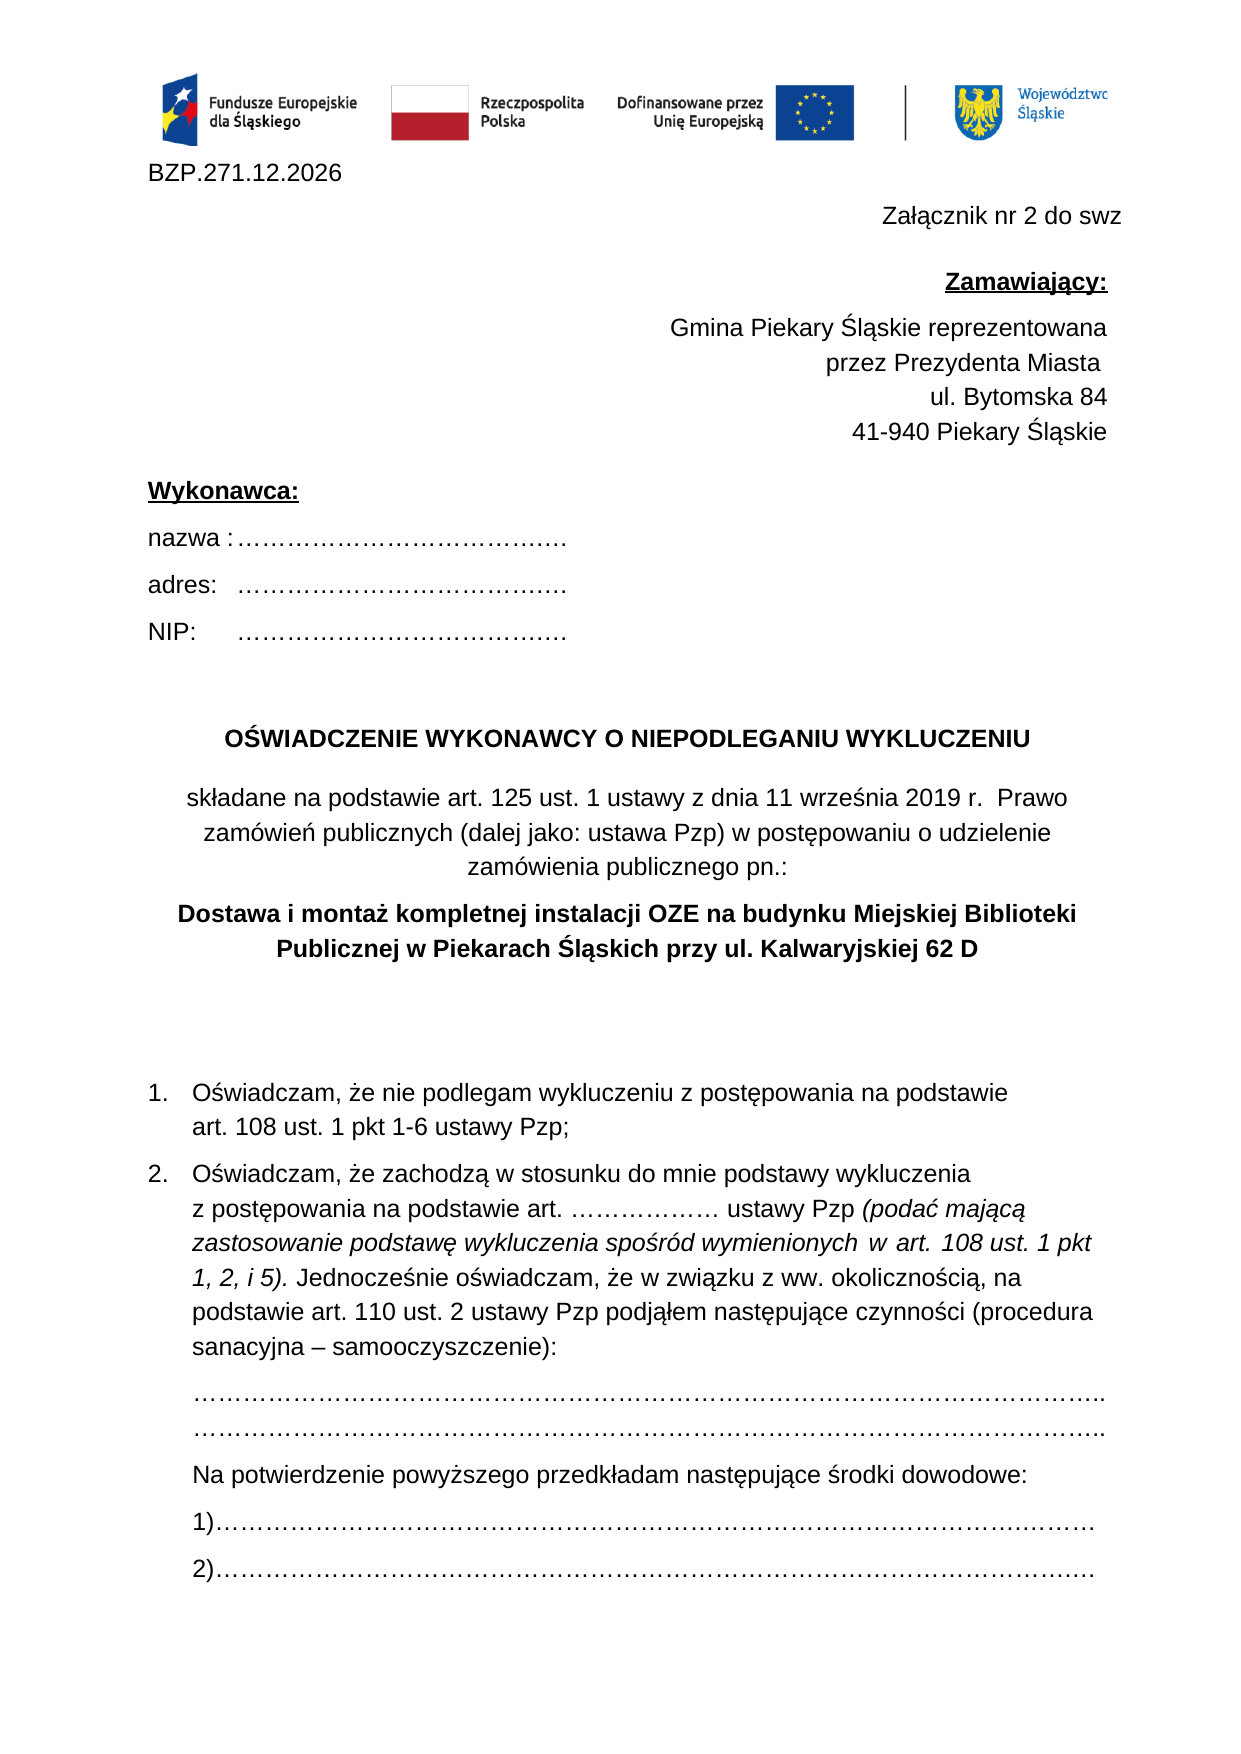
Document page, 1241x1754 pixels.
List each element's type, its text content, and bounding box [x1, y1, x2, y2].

list Oświadczam, że zachodzą w stosunku do mnie podstawy wykluczenia z postępowania na podstawie art. ……………… ustawy Pzp (podać mającą zastosowanie podstawę wykluczenia spośród wymienionych w art. 108 ust. 1 pkt 1, 2, i 5). Jednocześnie oświadczam, że w związku z ww. okolicznością, na podstawie art. 110 ust. 2 ustawy Pzp podjąłem następujące czynności (procedura sanacyjna – samooczyszczenie): [148, 1159, 1107, 1360]
text 2)………………………………………………………………………………………….… [192, 1554, 1104, 1583]
list Oświadczam, że nie podlegam wykluczeniu z postępowania na podstawie art. 108 ust. 1 pkt 1-6 ustawy Pzp; [148, 1078, 1107, 1141]
text OŚWIADCZENIE WYKONAWCY O NIEPODLEGANIU WYKLUCZENIU [148, 724, 1107, 752]
text 1)…………………………………………………………………………………….……… [192, 1507, 1104, 1536]
text Na potwierdzenie powyższego przedkładam następujące środki dowodowe: [192, 1460, 1104, 1489]
text Dostawa i montaż kompletnej instalacji OZE na budynku Miejskiej Biblioteki Publicznej w Piekarach Śląskich przy ul. Kalwaryjskiej 62 D [148, 899, 1107, 962]
text NIP: ……………………………….… [148, 617, 1107, 646]
text Zamawiający: [694, 266, 1107, 295]
text składane na podstawie art. 125 ust. 1 ustawy z dnia 11 września 2019 r. Prawo zamówień publicznych (dalej jako: ustawa Pzp) w postępowaniu o udzielenie zamówienia publicznego pn.: [148, 783, 1107, 881]
text Gmina Piekary Śląskie reprezentowana przez Prezydenta Miasta ul. Bytomska 84 41-940 Piekary Śląskie [635, 313, 1107, 446]
text Wykonawca: [148, 476, 1107, 505]
text nazwa : ……………………………….… [148, 523, 1107, 552]
text ………………………………………………………………………………………………..……………………………………………………………………………………………….. [192, 1378, 1107, 1442]
text adres: ……………………………….… [148, 570, 1107, 599]
